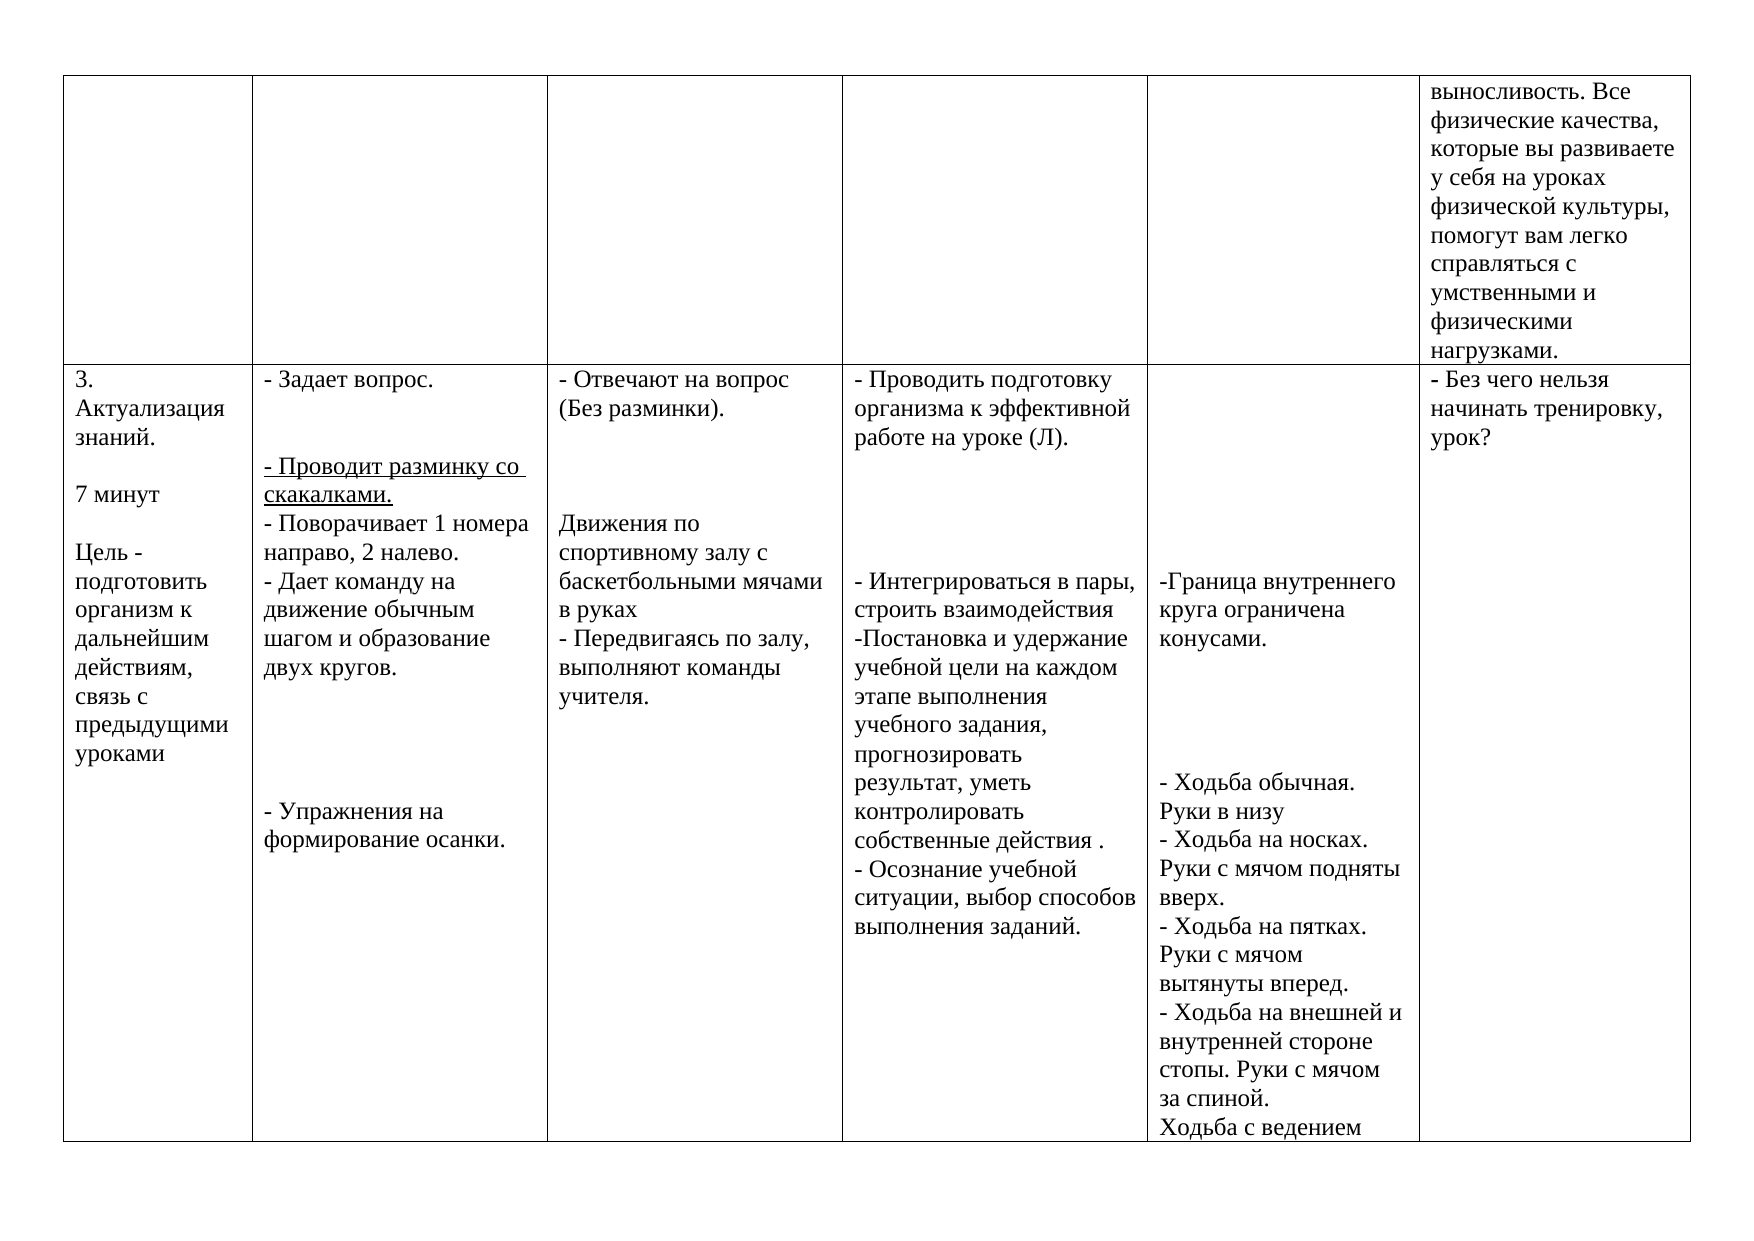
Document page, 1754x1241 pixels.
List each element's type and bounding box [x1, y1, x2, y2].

table_cell [253, 365, 547, 1141]
table_cell [253, 76, 547, 363]
table_cell [1420, 365, 1690, 1141]
table_cell [548, 365, 842, 1141]
table_cell [1148, 76, 1419, 363]
table_cell [843, 76, 1147, 363]
table_cell [843, 365, 1147, 1141]
table_cell [1148, 365, 1419, 1141]
table_cell [1420, 76, 1690, 363]
table_cell [548, 76, 842, 363]
table_cell [64, 365, 252, 1141]
table_cell [64, 76, 252, 363]
